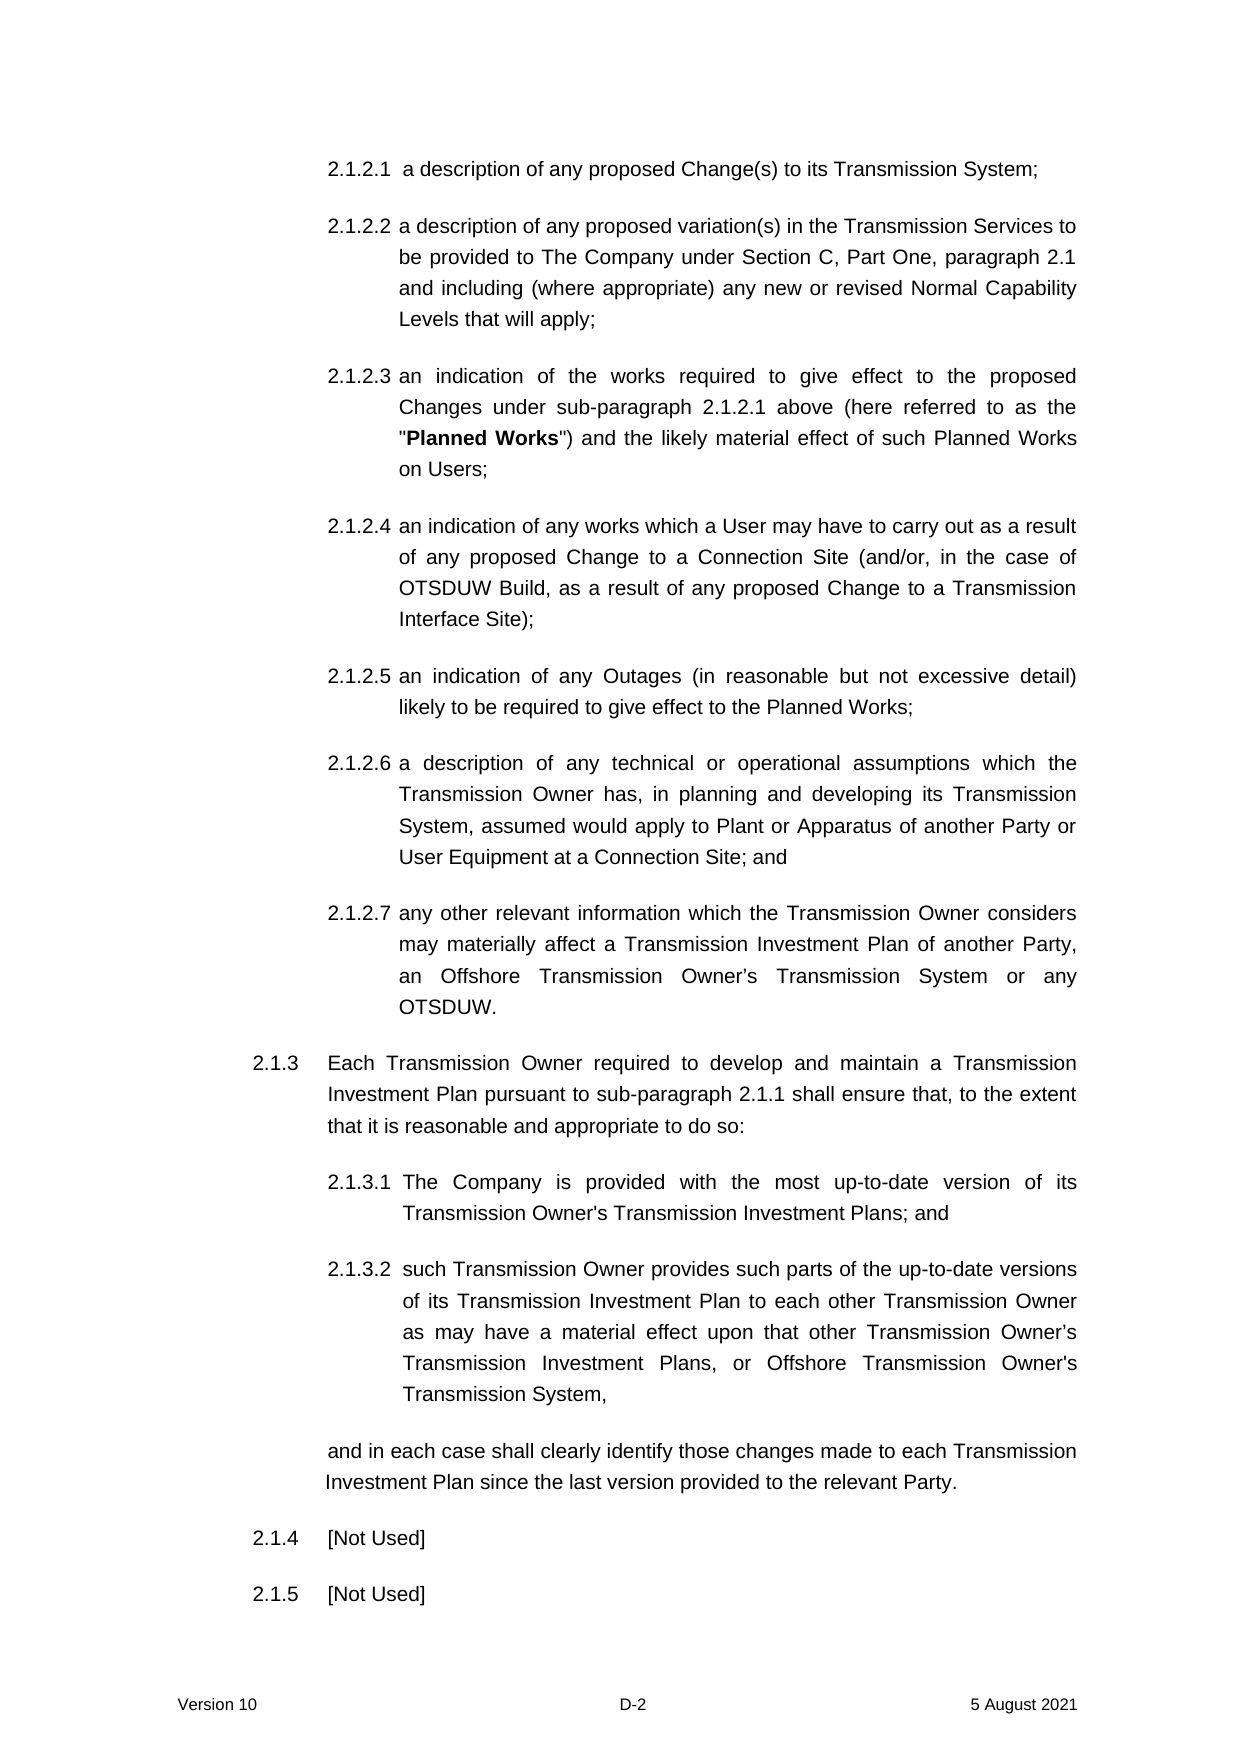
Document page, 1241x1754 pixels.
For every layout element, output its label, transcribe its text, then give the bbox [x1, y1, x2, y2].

text 2.1.4 [Not Used] [252, 1519, 1078, 1550]
text 2.1.2.4 an indication of any works which a User may have to carry out as a result of any proposed Change to a Connection Site (and/or, in the case of OTSDUW Build, as a result of any proposed Change to a Transmission Interface Site); [327, 506, 1078, 631]
text 2.1.2.3 an indication of the works required to give effect to the proposed Changes under sub-paragraph 2.1.2.1 above (here referred to as the "Planned Works") and the likely material effect of such Planned Works on Users; [327, 356, 1078, 481]
text 2.1.3 Each Transmission Owner required to develop and maintain a Transmission Investment Plan pursuant to sub-paragraph 2.1.1 shall ensure that, to the extent that it is reasonable and appropriate to do so: [252, 1044, 1078, 1137]
text and in each case shall clearly identify those changes made to each Transmission Investment Plan since the last version provided to the relevant Party. [325, 1431, 1078, 1494]
text 2.1.3.1 The Company is provided with the most up-to-date version of its Transmission Owner's Transmission Investment Plans; and [327, 1162, 1078, 1225]
text 2.1.2.1 a description of any proposed Change(s) to its Transmission System; [327, 150, 1078, 181]
text 2.1.3.2 such Transmission Owner provides such parts of the up-to-date versions of its Transmission Investment Plan to each other Transmission Owner as may have a material effect upon that other Transmission Owner’s Transmission Investment Plans, or Offshore Transmission Owner's Transmission System, [327, 1250, 1078, 1406]
text 2.1.2.7 any other relevant information which the Transmission Owner considers may materially affect a Transmission Investment Plan of another Party, an Offshore Transmission Owner’s Transmission System or any OTSDUW. [327, 894, 1078, 1019]
text 2.1.5 [Not Used] [252, 1575, 1078, 1606]
text 2.1.2.5 an indication of any Outages (in reasonable but not excessive detail) likely to be required to give effect to the Planned Works; [327, 656, 1078, 719]
text 2.1.2.6 a description of any technical or operational assumptions which the Transmission Owner has, in planning and developing its Transmission System, assumed would apply to Plant or Apparatus of another Party or User Equipment at a Connection Site; and [327, 744, 1078, 869]
text 2.1.2.2 a description of any proposed variation(s) in the Transmission Services to be provided to The Company under Section C, Part One, paragraph 2.1 and including (where appropriate) any new or revised Normal Capability Levels that will apply; [327, 206, 1078, 331]
